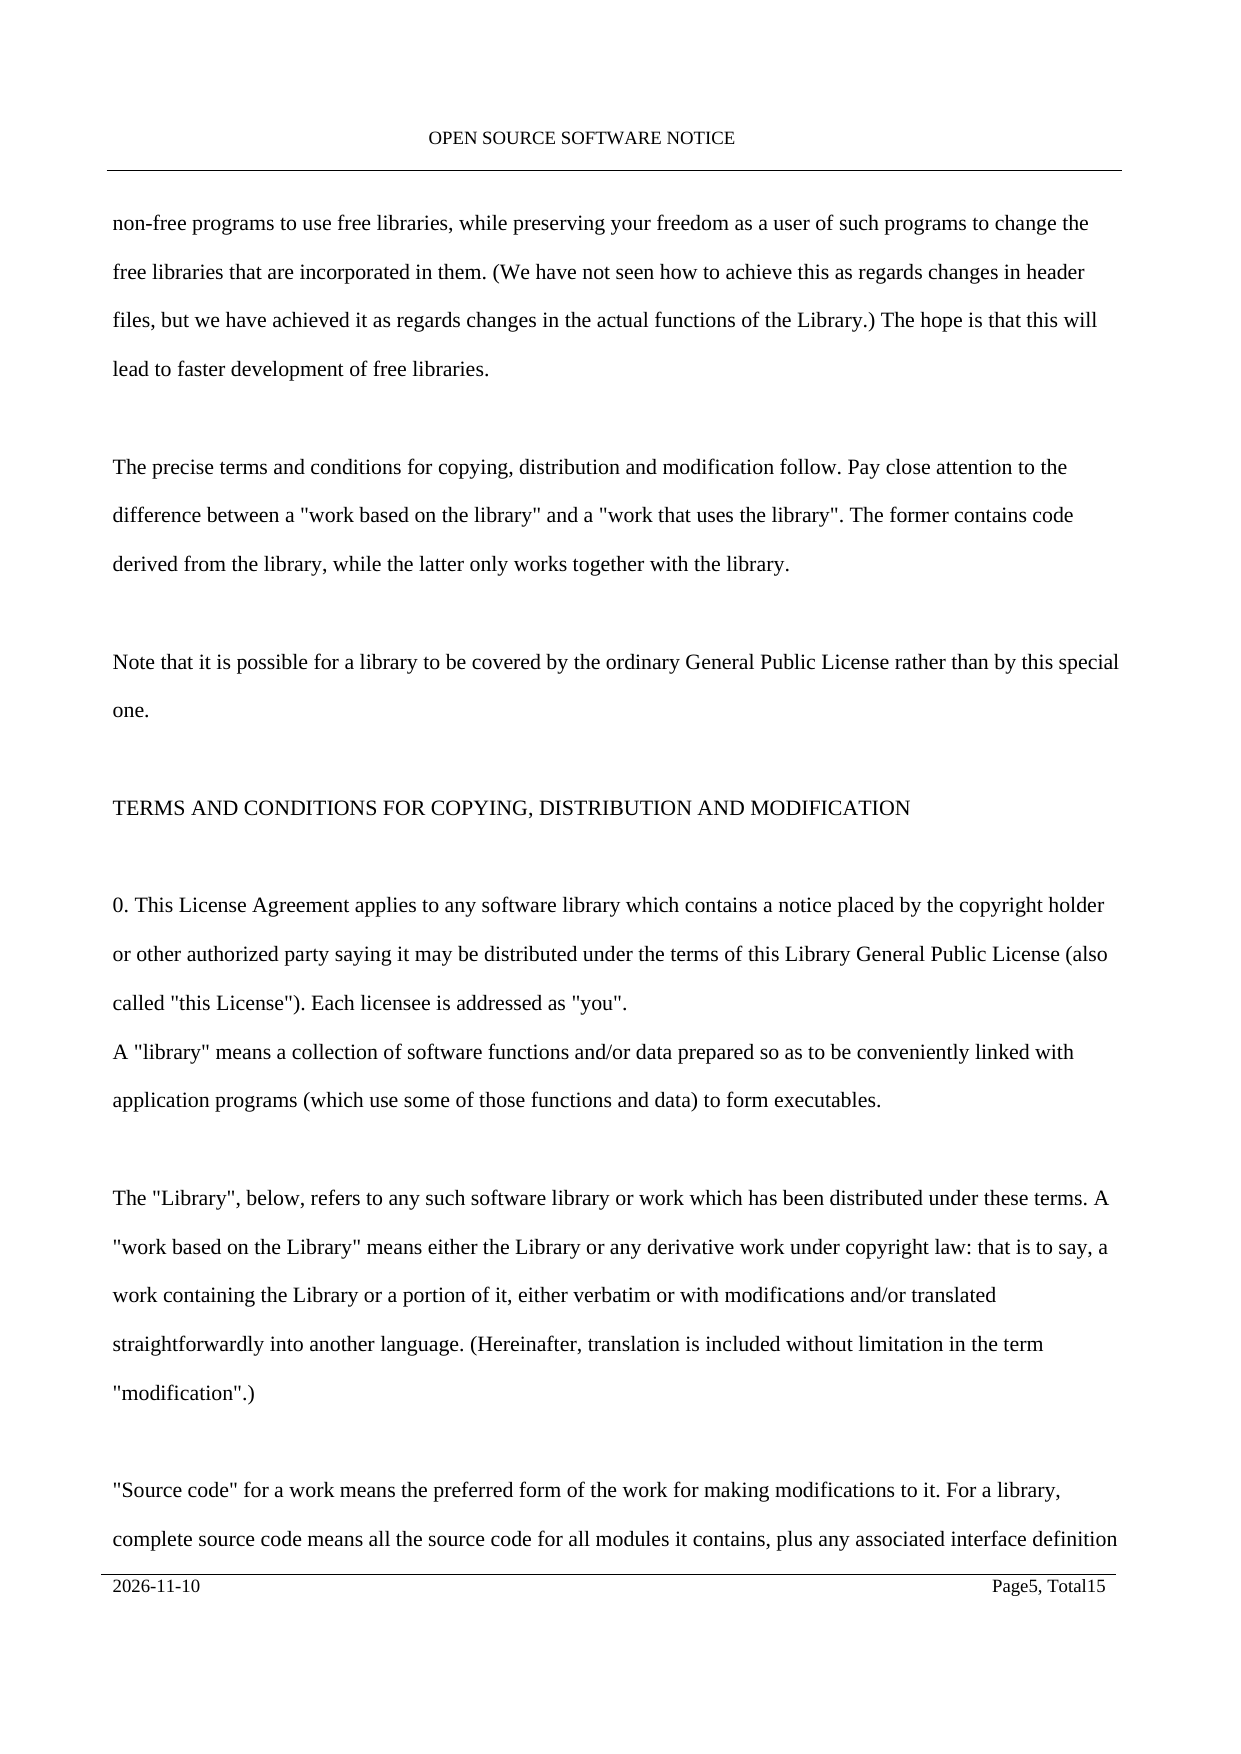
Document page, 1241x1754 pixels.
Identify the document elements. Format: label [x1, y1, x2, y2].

text [112, 206, 1128, 1555]
